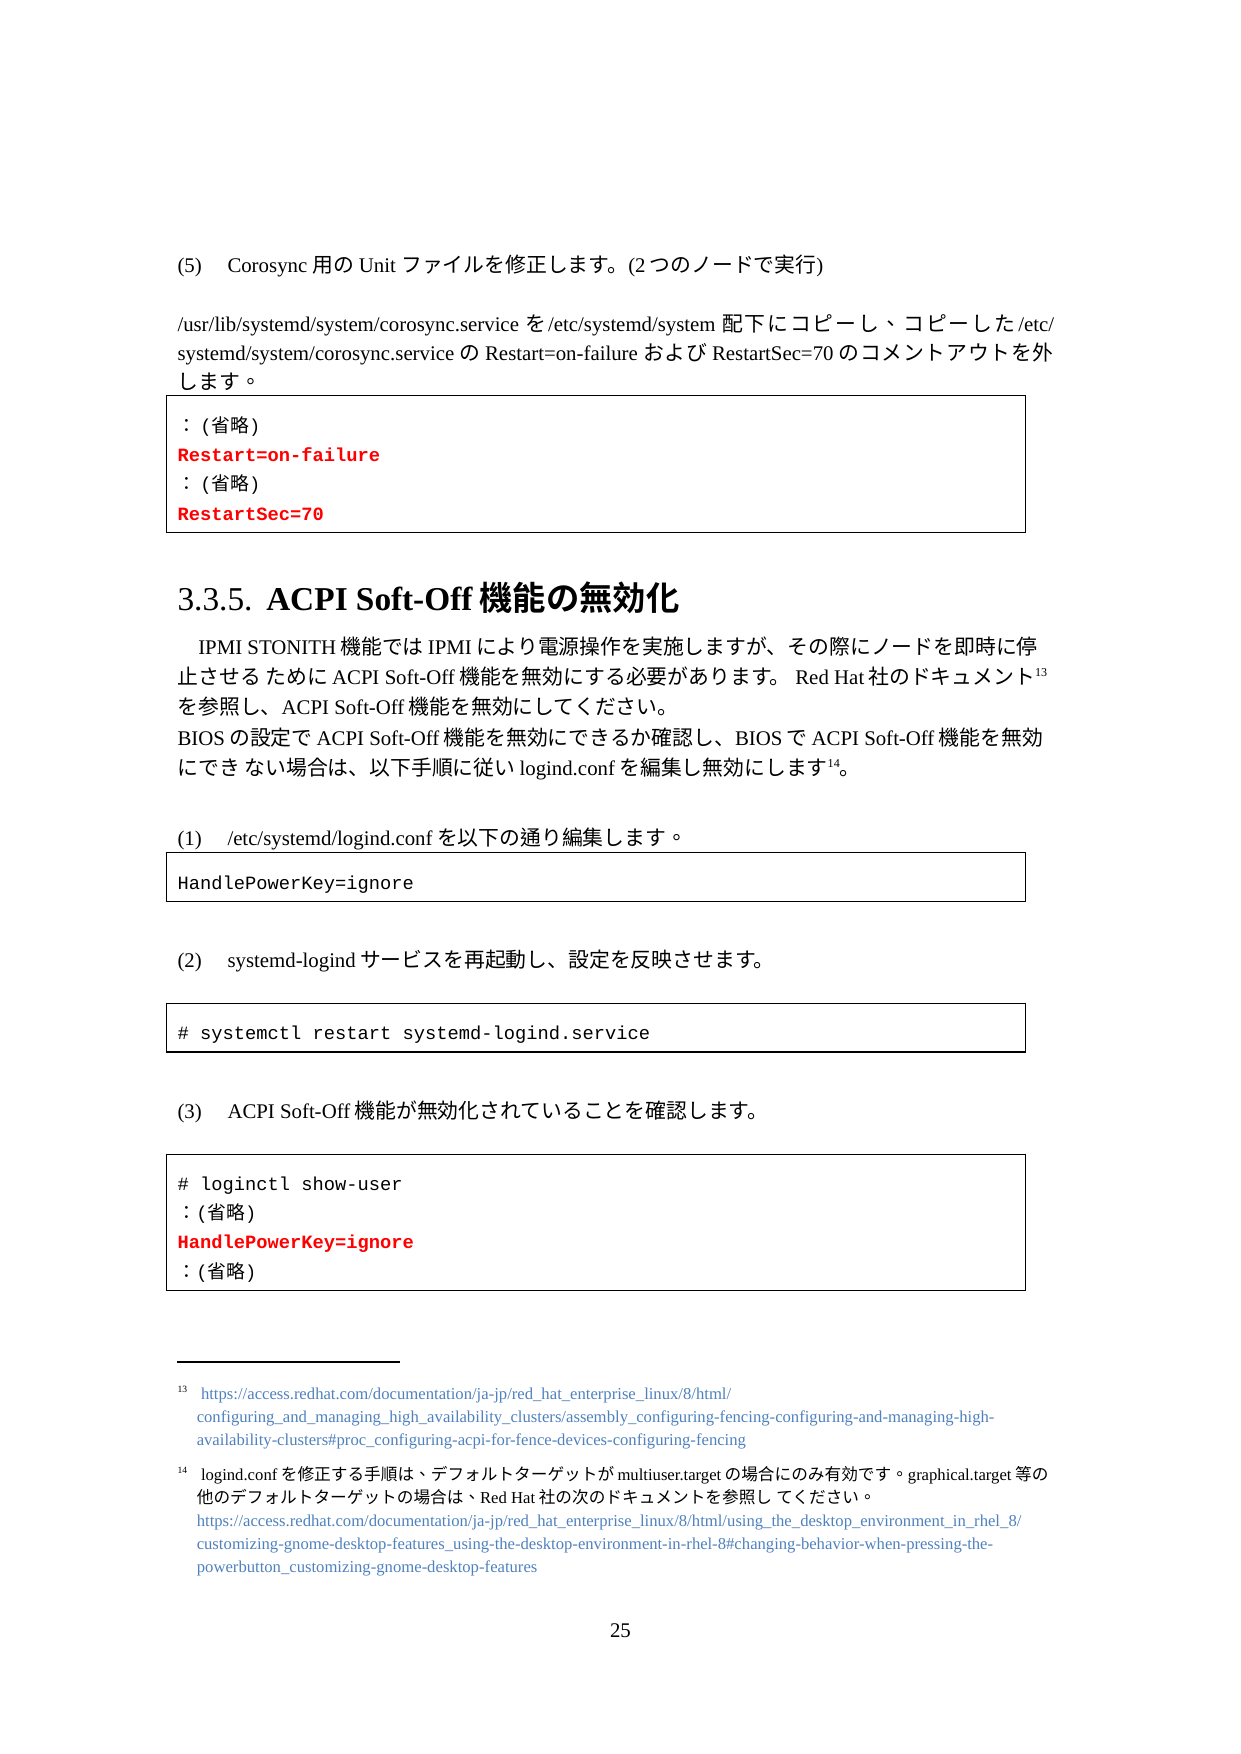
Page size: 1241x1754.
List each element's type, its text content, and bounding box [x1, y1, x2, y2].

table_header HandlePowerKey=ignore [167, 853, 1025, 901]
text /usr/lib/systemd/system/corosync.serviceを/etc/systemd/system配下にコピーし、コピーした/etc/systemd/system/corosync.serviceのRestart=on-failureおよびRestartSec=70のコメントアウトを外します。 [177, 308, 1054, 395]
text IPMI STONITH機能ではIPMIにより電源操作を実施しますが、その際にノードを即時に停止させる ためにACPI Soft-Off機能を無効にする必要があります。 Red Hat社のドキュメントを参照し、ACPI Soft-Off機能を無効にしてください。 BIOSの設定でACPI Soft-Off機能を無効にできるか確認し、BIOSでACPI Soft-Off機能を無効にでき ない場合は、以下手順に従いlogind.confを編集し無効にします。 [177, 630, 1054, 781]
list ACPI Soft-Off機能が無効化されていることを確認します。 [177, 1094, 1054, 1124]
subtitle ACPI Soft-Off機能の無効化 [177, 574, 1063, 620]
table_header # systemctl restart systemd-logind.service [167, 1004, 1025, 1051]
list Corosync 用の Unit ファイルを修正します。(2つのノードで実行) [177, 248, 1054, 279]
table_header # loginctl show-user ：(省略) HandlePowerKey=ignore ：(省略) [167, 1155, 1025, 1289]
table_header ： (省略) Restart=on-failure ： (省略) RestartSec=70 [167, 396, 1025, 532]
list /etc/systemd/logind.confを以下の通り編集します。 [177, 823, 1054, 852]
list systemd-logindサービスを再起動し、設定を反映させます。 [177, 943, 1054, 973]
